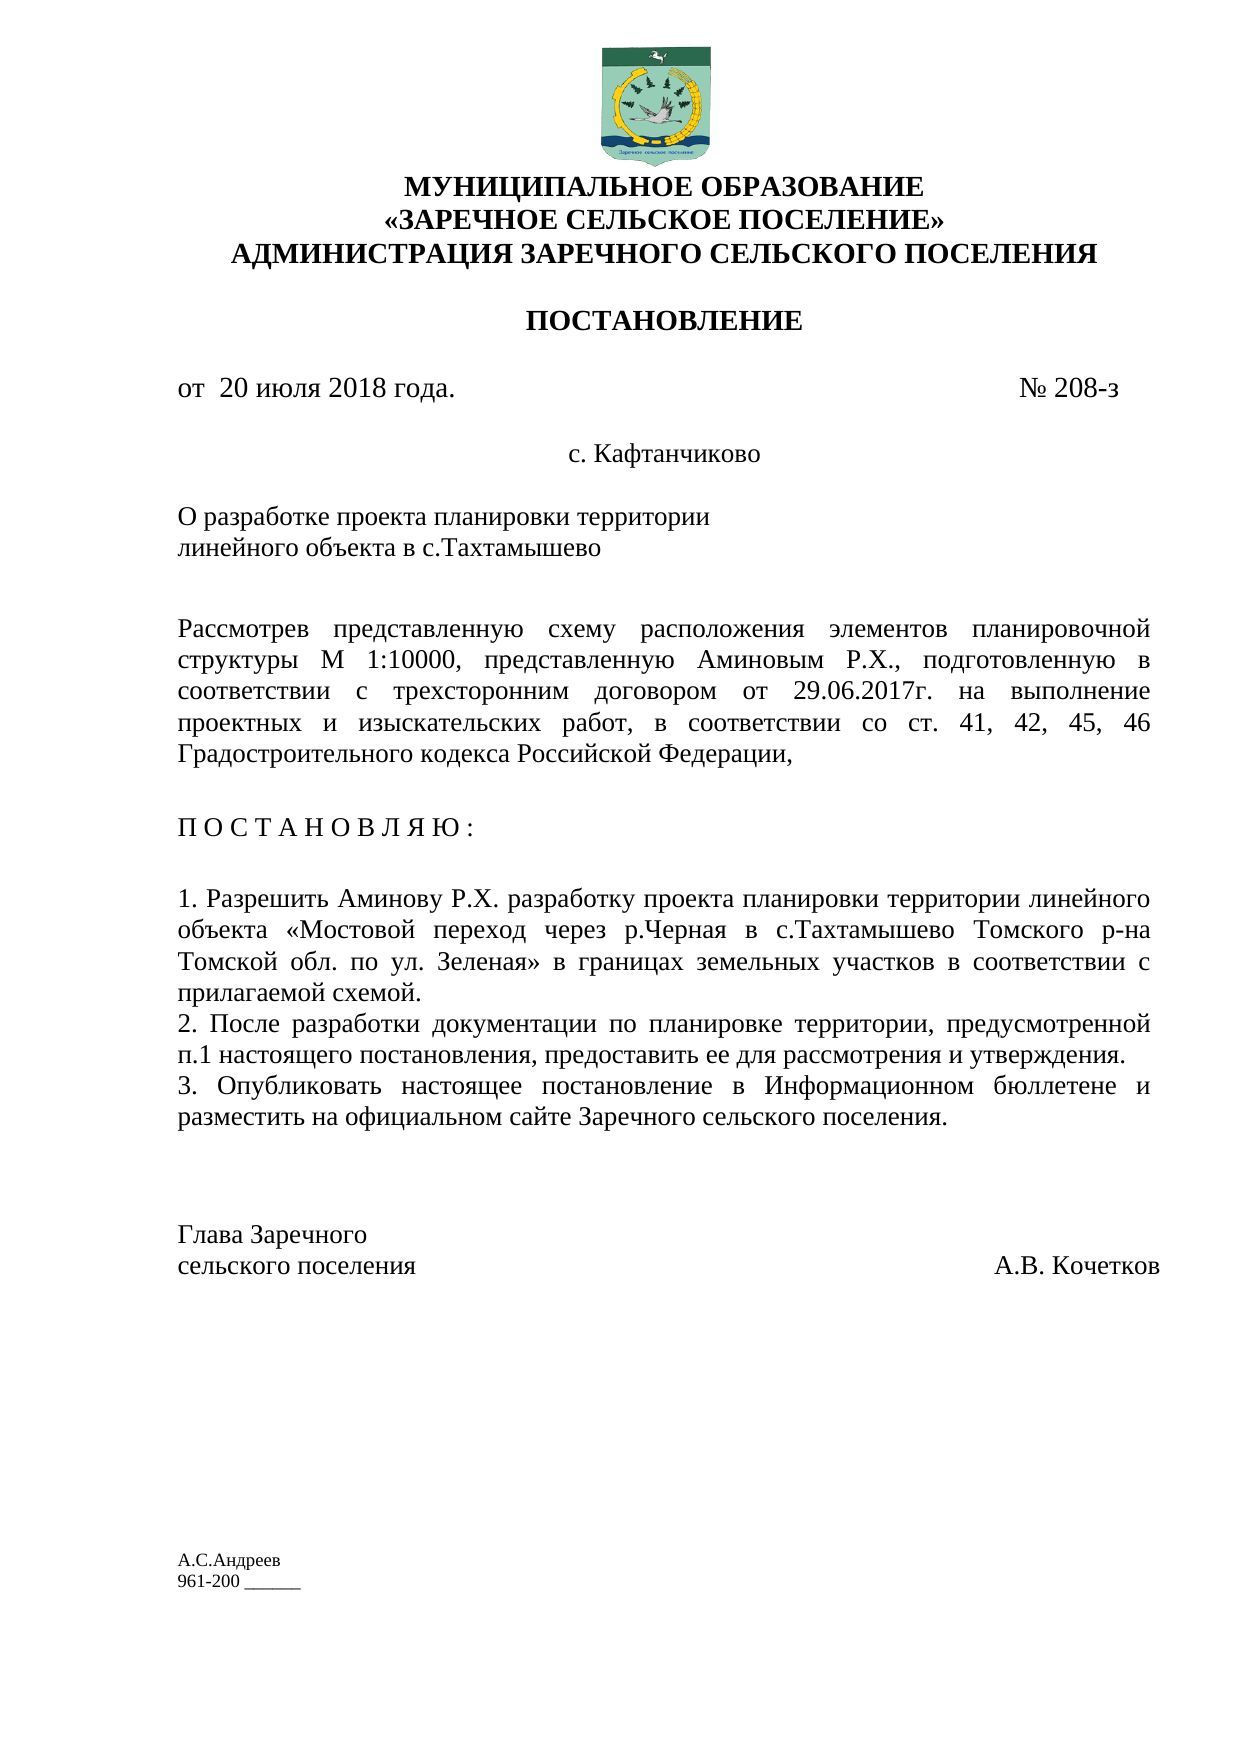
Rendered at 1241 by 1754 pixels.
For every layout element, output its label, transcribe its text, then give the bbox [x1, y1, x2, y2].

text с. Кафтанчиково [177, 437, 1152, 468]
text ПОСТАНОВЛЕНИЕ [177, 303, 1152, 337]
text от 20 июля 2018 года. № 208-з [177, 370, 1152, 404]
text 961-200 ______ [177, 1570, 1152, 1592]
text Глава Заречного [177, 1218, 1240, 1249]
text 3. Опубликовать настоящее постановление в Информационном бюллетене и разместить на официальном сайте Заречного сельского поселения. [177, 1069, 1152, 1131]
text МУНИЦИПАЛЬНОЕ ОБРАЗОВАНИЕ [177, 169, 1152, 202]
text 1. Разрешить Аминову Р.Х. разработку проекта планировки территории линейного объекта «Мостовой переход через р.Черная в с.Тахтамышево Томского р-на Томской обл. по ул. Зеленая» в границах земельных участков в соответствии с прилагаемой схемой. [177, 882, 1152, 1007]
text АДМИНИСТРАЦИЯ ЗАРЕЧНОГО СЕЛЬСКОГО ПОСЕЛЕНИЯ [177, 236, 1152, 269]
text 2. После разработки документации по планировке территории, предусмотренной п.1 настоящего постановления, предоставить ее для рассмотрения и утверждения. [177, 1007, 1152, 1069]
text Рассмотрев представленную схему расположения элементов планировочной структуры М 1:10000, представленную Аминовым Р.Х., подготовленную в соответствии с трехсторонним договором от 29.06.2017г. на выполнение проектных и изыскательских работ, в соответствии со ст. 41, 42, 45, 46 Градостроительного кодекса Российской Федерации, [177, 612, 1152, 768]
picture [599, 44, 713, 169]
text А.С.Андреев [177, 1548, 1152, 1570]
text «ЗАРЕЧНОЕ СЕЛЬСКОЕ ПОСЕЛЕНИЕ» [177, 202, 1152, 236]
subtitle П О С Т А Н О В Л Я Ю : [177, 812, 1152, 843]
text линейного объекта в с.Тахтамышево [177, 531, 1137, 562]
text сельского поселения А.В. Кочетков [177, 1249, 1240, 1280]
text О разработке проекта планировки территории [177, 499, 1137, 531]
